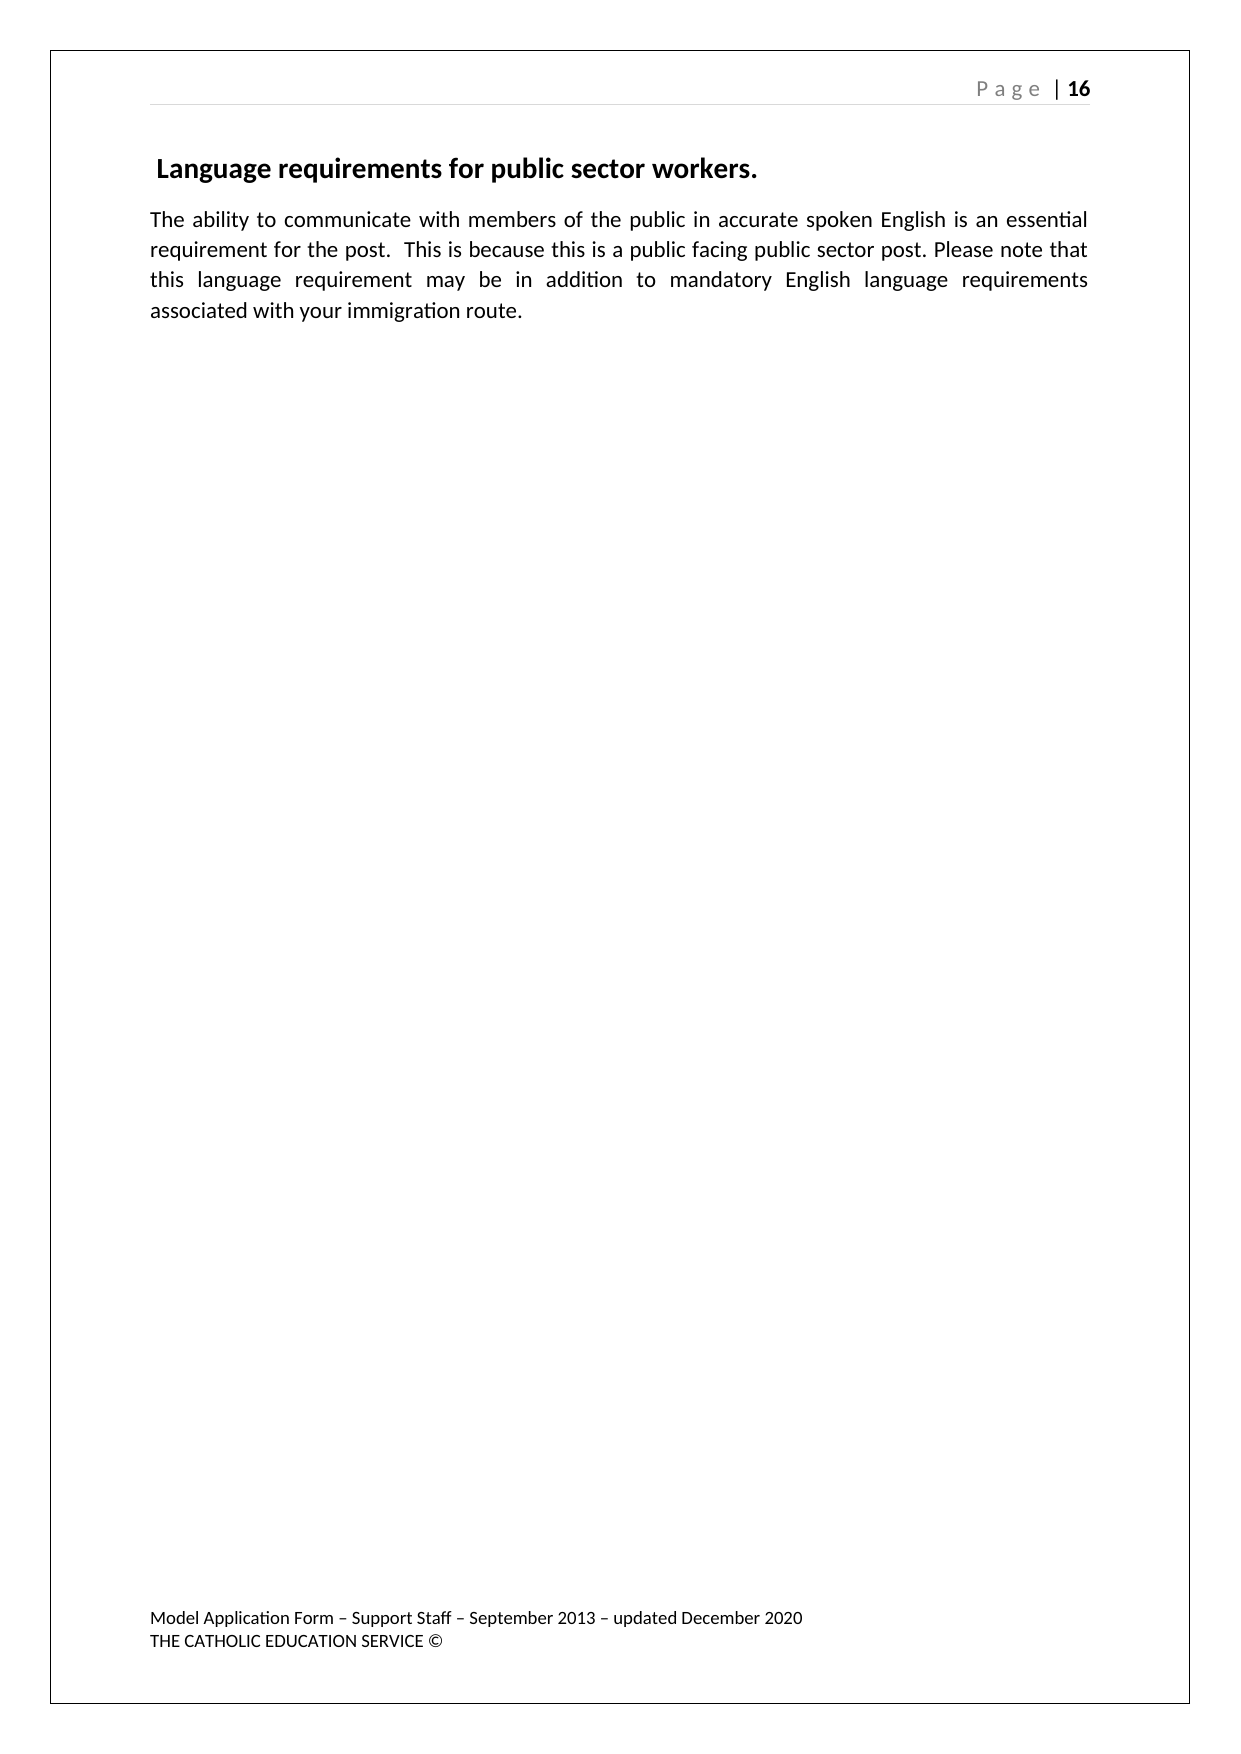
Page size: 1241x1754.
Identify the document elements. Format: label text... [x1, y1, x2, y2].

text Language requirements for public sector workers. [150, 150, 1090, 186]
text The ability to communicate with members of the public in accurate spoken English is an essential requirement for the post. This is because this is a public facing public sector post. Please note that this language requirement may be in addition to mandatory English language requirements associated with your immigration route. [150, 205, 1090, 324]
